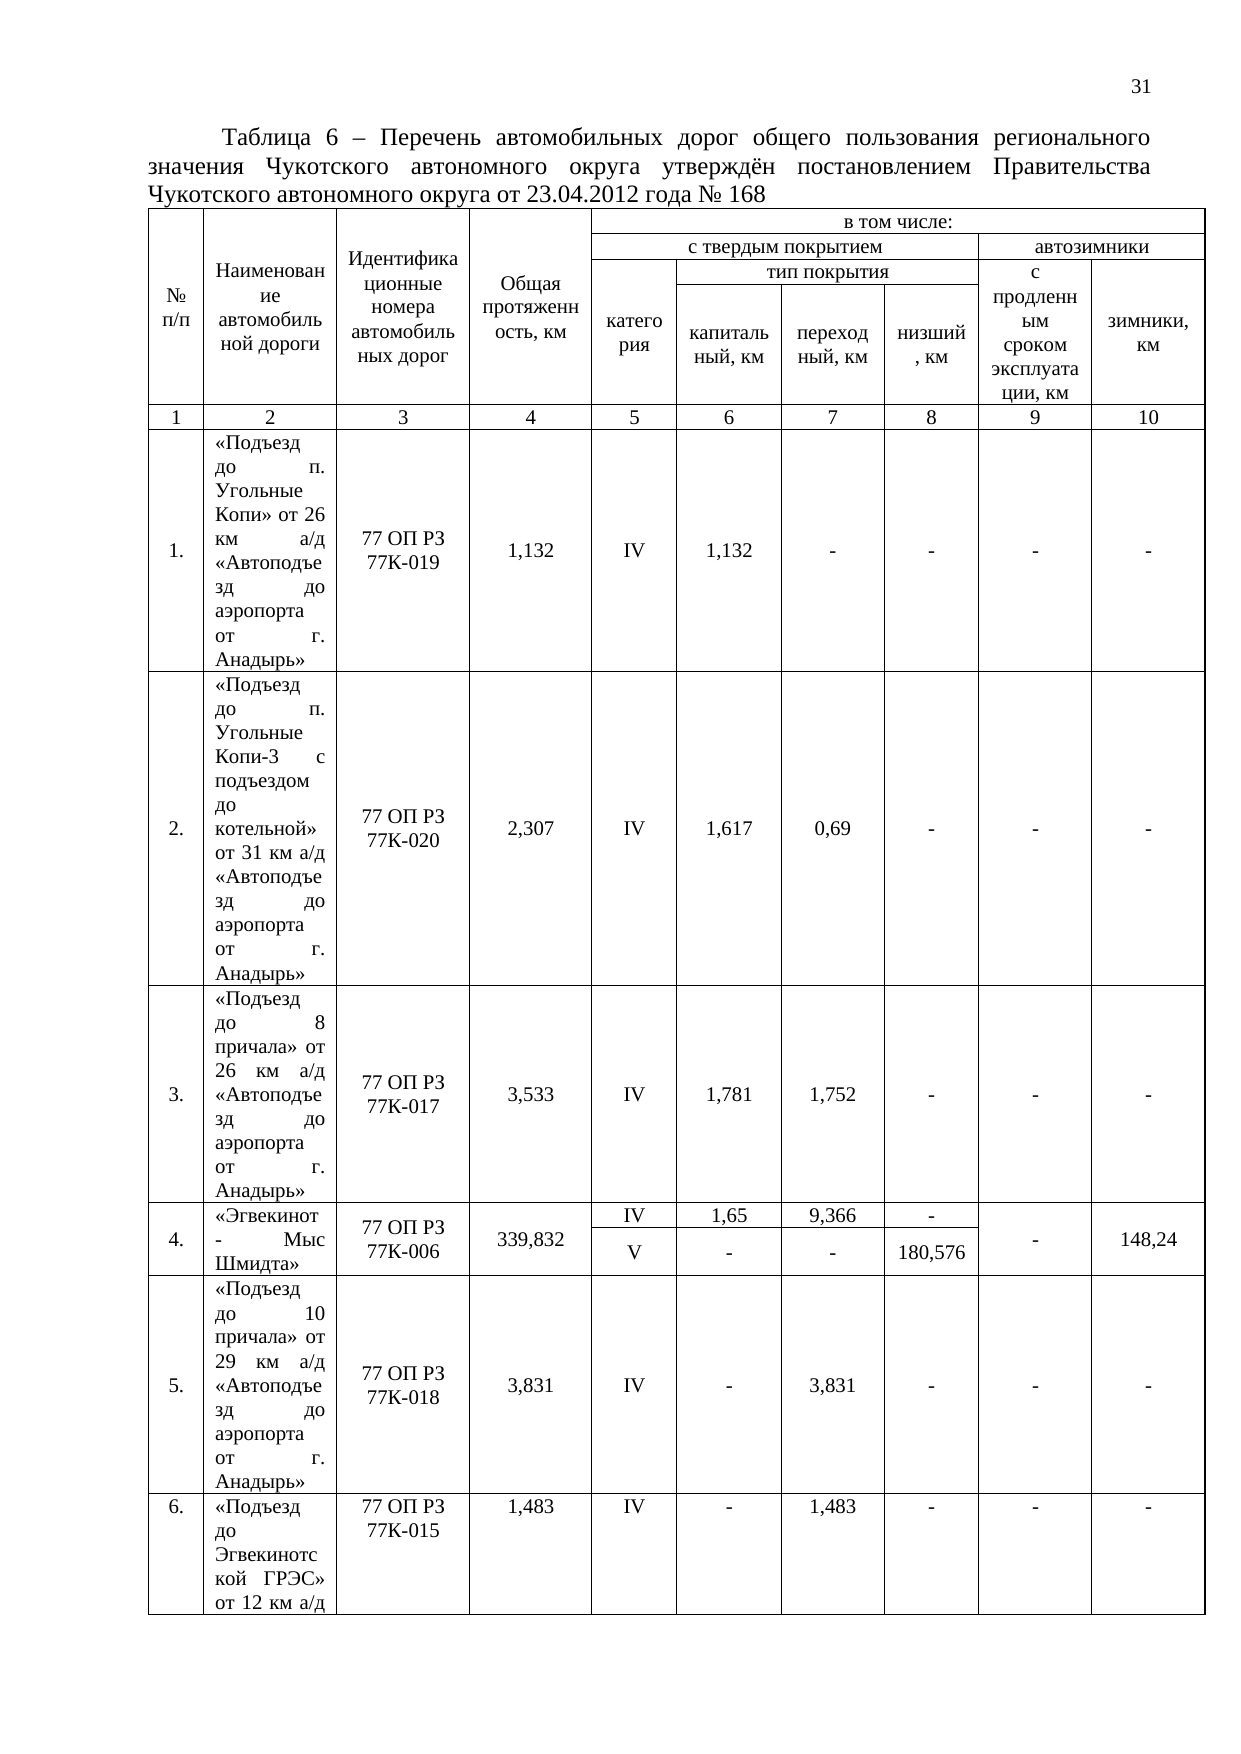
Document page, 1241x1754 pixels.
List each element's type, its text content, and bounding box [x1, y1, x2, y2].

table_cell капитальный, км [677, 285, 781, 404]
table_cell 148,24 [1092, 1203, 1204, 1275]
table_cell - [885, 1494, 978, 1614]
table_header Идентификационные номера автомобильных дорог [337, 209, 469, 404]
table_cell 4. [149, 1203, 203, 1275]
table_cell 6. [149, 1494, 203, 1614]
table_cell 1,483 [470, 1494, 591, 1614]
table_cell 77 ОП РЗ 77К-006 [337, 1203, 469, 1275]
table_cell автозимники [979, 234, 1204, 258]
table_cell - [1092, 672, 1204, 984]
table_cell 0,69 [782, 672, 884, 984]
table_cell 77 ОП РЗ 77К-018 [337, 1276, 469, 1493]
table_cell 1 [149, 405, 203, 429]
table_cell 1,752 [782, 986, 884, 1202]
table_cell - [885, 1203, 978, 1227]
table_cell 77 ОП РЗ 77К-015 [337, 1494, 469, 1614]
table_cell 77 ОП РЗ 77К-017 [337, 986, 469, 1202]
table_cell 77 ОП РЗ 77К-020 [337, 672, 469, 984]
table_cell 7 [782, 405, 884, 429]
table_cell - [1092, 430, 1204, 671]
table_cell IV [592, 1276, 676, 1493]
table_cell - [979, 1494, 1091, 1614]
table_cell 1,65 [677, 1203, 781, 1227]
table_cell зимники, км [1092, 260, 1204, 404]
table_cell 3. [149, 986, 203, 1202]
table_cell 5. [149, 1276, 203, 1493]
table_cell «Подъезд до 10 причала» от 29 км а/д «Автоподъезд до аэропорта от г. Анадырь» [204, 1276, 336, 1493]
table_cell 3 [337, 405, 469, 429]
table_cell переходный, км [782, 285, 884, 404]
table_cell 8 [885, 405, 978, 429]
table_cell - [1092, 1494, 1204, 1614]
table_cell - [979, 672, 1091, 984]
table_cell 10 [1092, 405, 1204, 429]
table_cell 1,483 [782, 1494, 884, 1614]
table_cell - [677, 1494, 781, 1614]
table_cell 5 [592, 405, 676, 429]
table_cell IV [592, 986, 676, 1202]
table_cell 1,132 [677, 430, 781, 671]
table_cell - [885, 986, 978, 1202]
text Таблица 6 – Перечень автомобильных дорог общего пользования регионального значения Чукотского автономного округа утверждён постановлением Правительства Чукотского автономного округа от 23.04.2012 года № 168 [148, 122, 1152, 208]
table_cell «Эгвекинот - Мыс Шмидта» [204, 1203, 336, 1275]
table_cell - [782, 1228, 884, 1275]
table_cell 180,576 [885, 1228, 978, 1275]
table_header № п/п [149, 209, 203, 404]
table_cell - [782, 430, 884, 671]
table_header Общая протяженность, км [470, 209, 591, 404]
table_cell 2,307 [470, 672, 591, 984]
table_header Наименование автомобильной дороги [204, 209, 336, 404]
table_cell 1,781 [677, 986, 781, 1202]
table_cell - [979, 986, 1091, 1202]
table_cell - [677, 1276, 781, 1493]
table_cell «Подъезд до 8 причала» от 26 км а/д «Автоподъезд до аэропорта от г. Анадырь» [204, 986, 336, 1202]
table_cell «Подъезд до п. Угольные Копи» от 26 км а/д «Автоподъезд до аэропорта от г. Анадырь» [204, 430, 336, 671]
table_cell «Подъезд до п. Угольные Копи-3 с подъездом до котельной» от 31 км а/д «Автоподъезд до аэропорта от г. Анадырь» [204, 672, 336, 984]
table_cell V [592, 1228, 676, 1275]
table_cell 1,617 [677, 672, 781, 984]
table_cell 1,132 [470, 430, 591, 671]
table_cell категория [592, 260, 676, 404]
table_cell IV [592, 430, 676, 671]
table_cell с твердым покрытием [592, 234, 978, 258]
table_cell - [979, 1276, 1091, 1493]
table_cell 9 [979, 405, 1091, 429]
table_cell 2 [204, 405, 336, 429]
table_cell - [1092, 986, 1204, 1202]
table_cell - [885, 430, 978, 671]
table_cell - [979, 1203, 1091, 1275]
table_cell IV [592, 672, 676, 984]
table_cell - [885, 672, 978, 984]
table_cell - [885, 1276, 978, 1493]
table_cell 77 ОП РЗ 77К-019 [337, 430, 469, 671]
table_cell 4 [470, 405, 591, 429]
table_cell 339,832 [470, 1203, 591, 1275]
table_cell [204, 1494, 336, 1614]
table_cell - [677, 1228, 781, 1275]
table_cell IV [592, 1203, 676, 1227]
table_cell 6 [677, 405, 781, 429]
table_cell 3,831 [782, 1276, 884, 1493]
table_cell - [1092, 1276, 1204, 1493]
table_cell - [979, 430, 1091, 671]
table_cell с продленным сроком эксплуатации, км [979, 260, 1091, 404]
table_cell 2. [149, 672, 203, 984]
table_cell 3,533 [470, 986, 591, 1202]
table_cell тип покрытия [677, 260, 978, 283]
table_header в том числе: [592, 209, 1204, 233]
table_cell 1. [149, 430, 203, 671]
table_cell IV [592, 1494, 676, 1614]
table_cell низший, км [885, 285, 978, 404]
table_cell 9,366 [782, 1203, 884, 1227]
table_cell 3,831 [470, 1276, 591, 1493]
